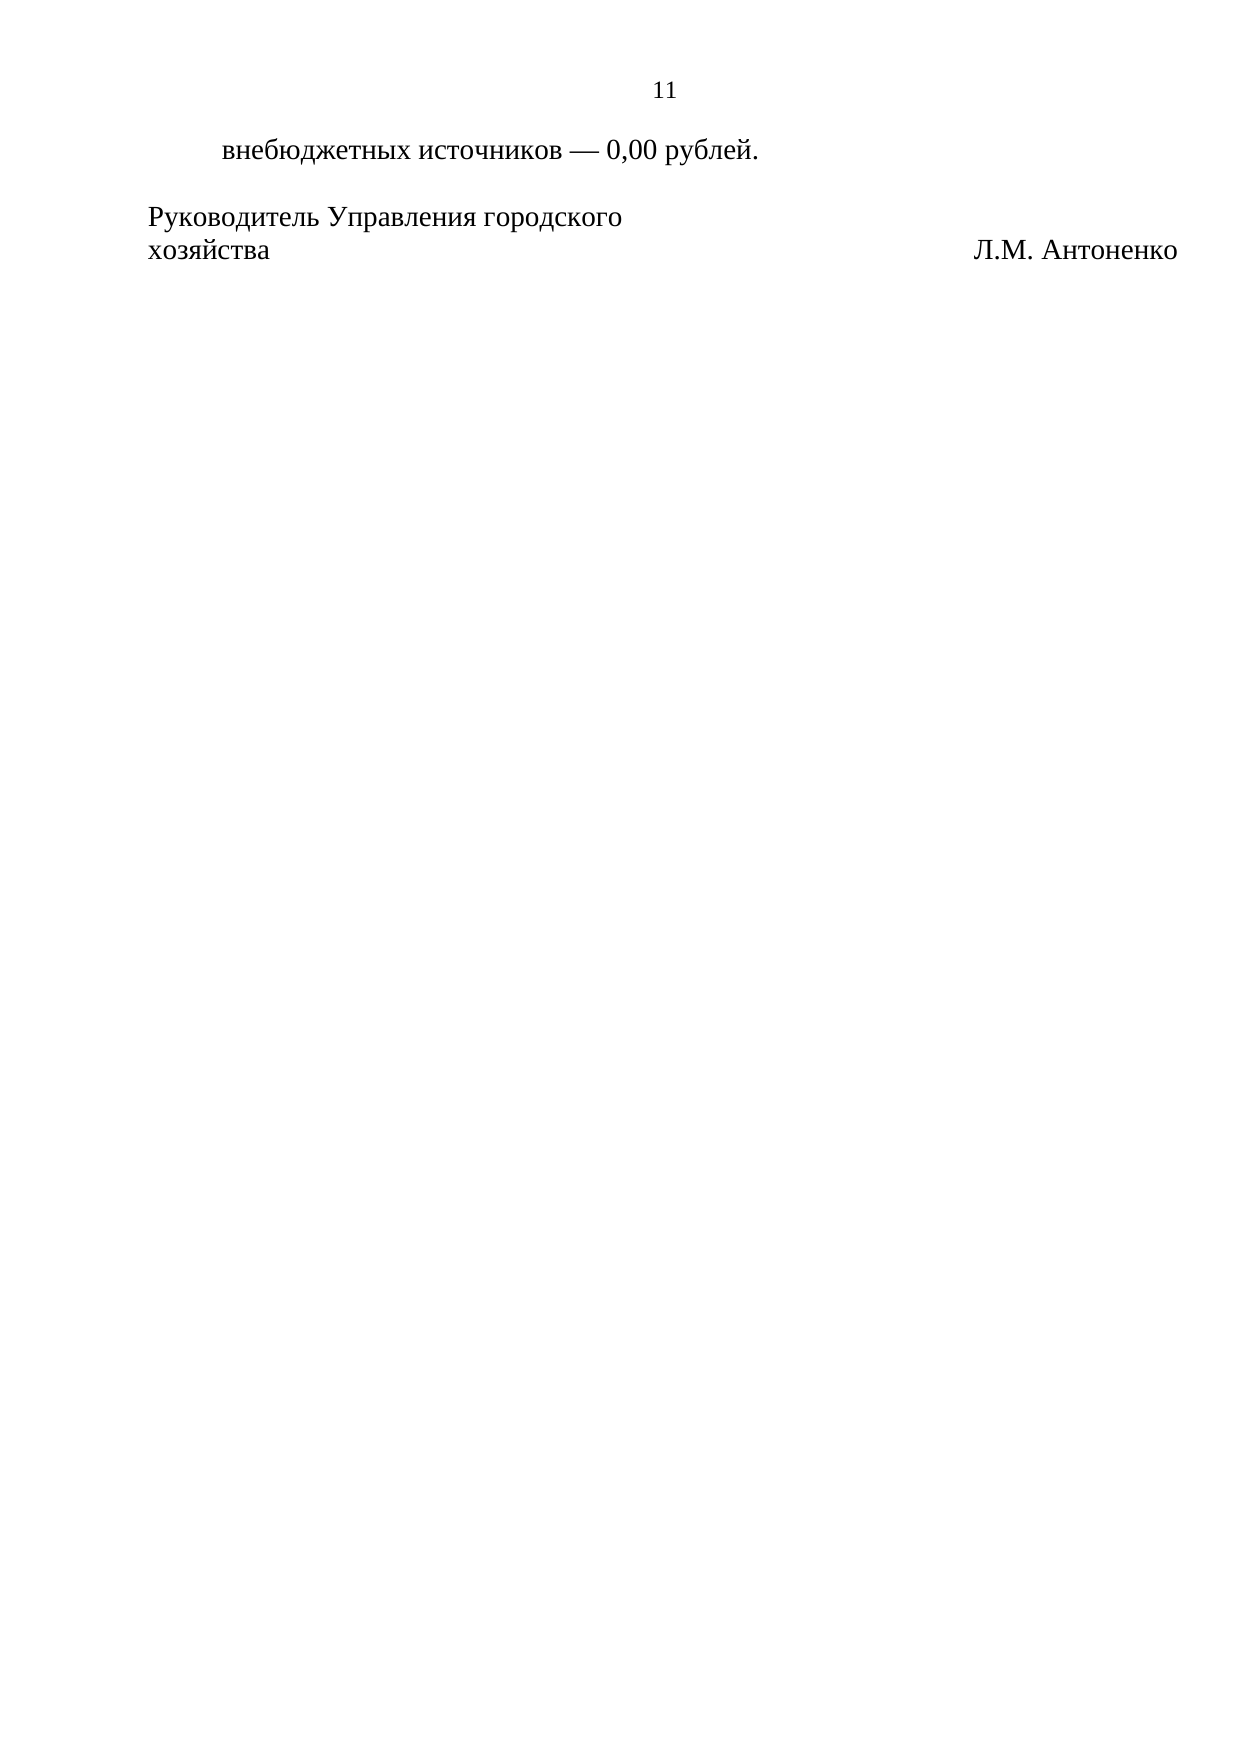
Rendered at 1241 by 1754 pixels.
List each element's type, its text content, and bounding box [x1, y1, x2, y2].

text внебюджетных источников — 0,00 рублей. [148, 132, 1181, 165]
text Руководитель Управления городского [148, 199, 1181, 232]
text хозяйства Л.М. Антоненко [148, 232, 1181, 266]
